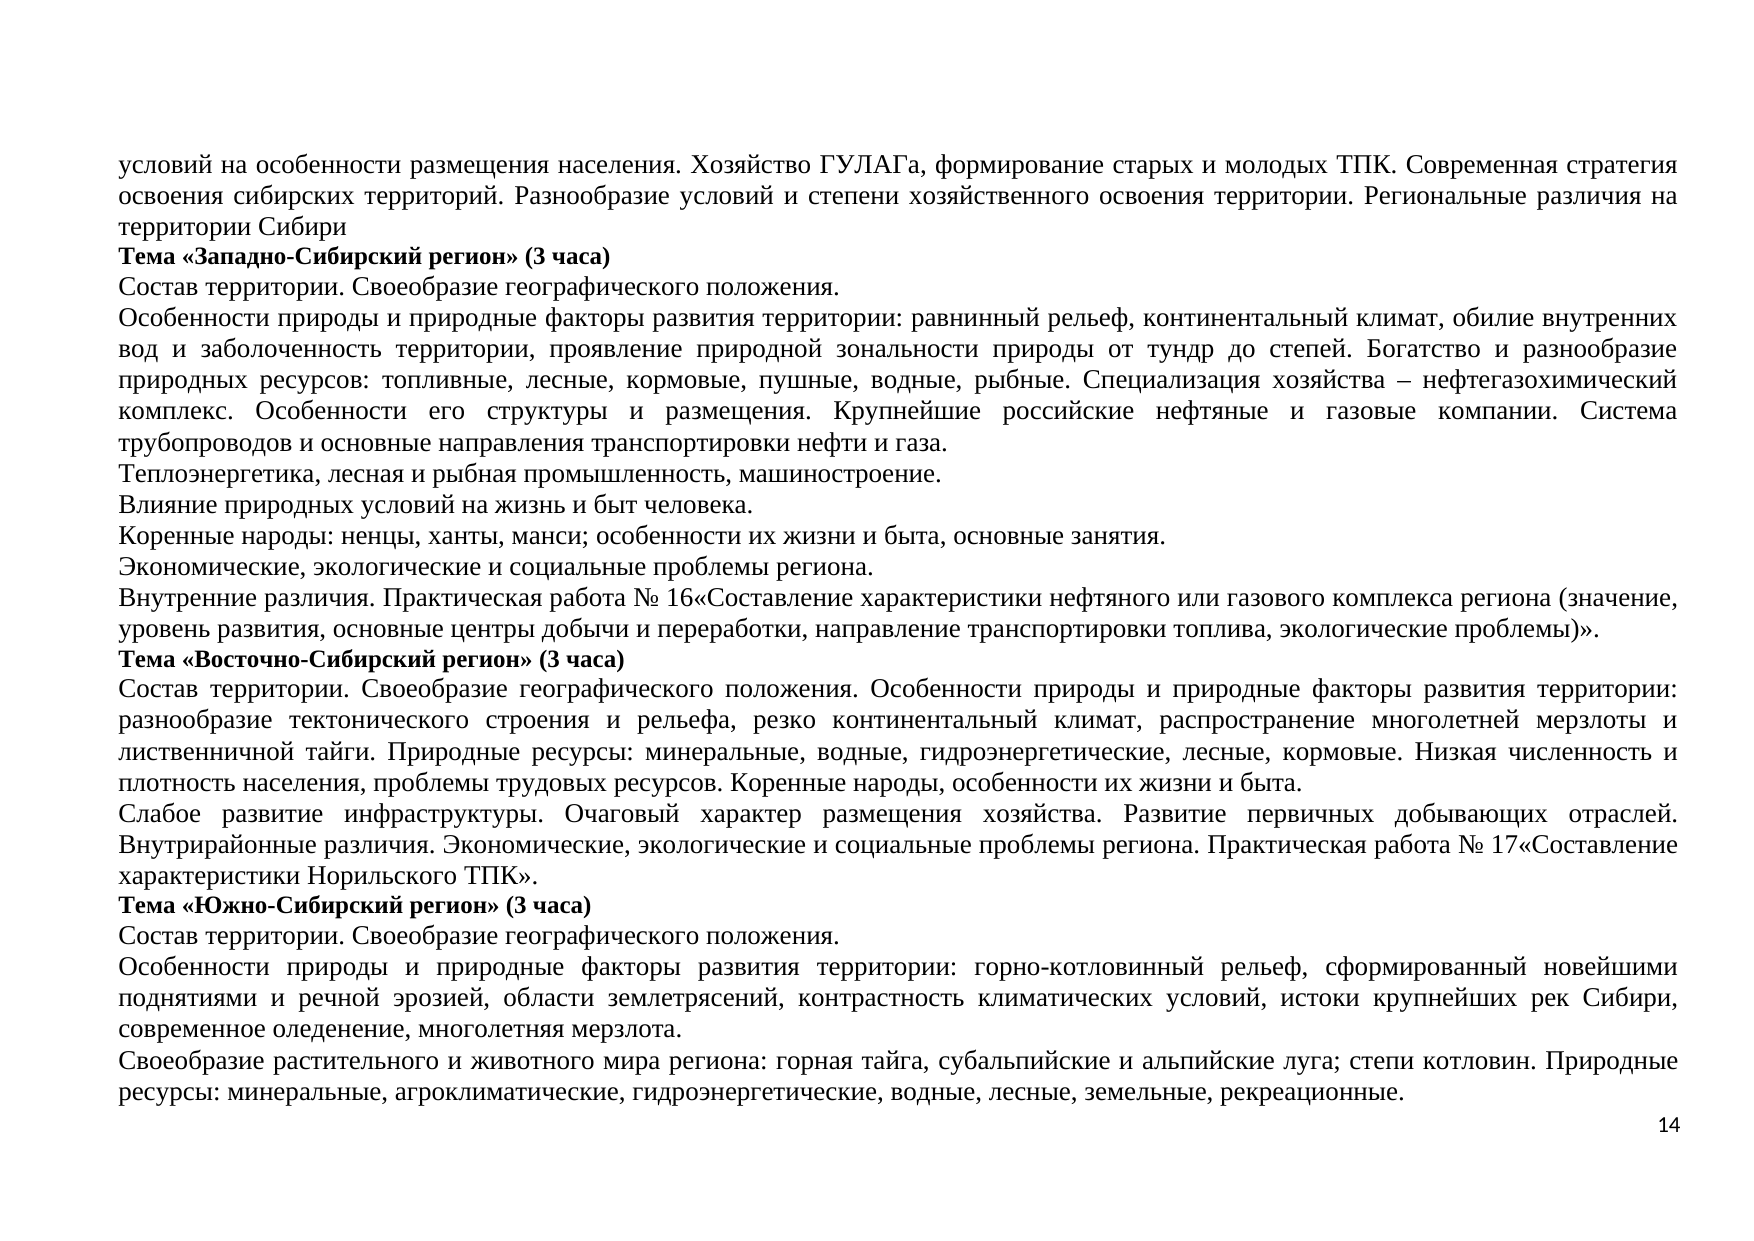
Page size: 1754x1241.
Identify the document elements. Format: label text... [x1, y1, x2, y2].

text Тема «Восточно-Сибирский регион» (3 часа) [118, 644, 1680, 672]
text Коренные народы: ненцы, ханты, манси; особенности их жизни и быта, основные занятия. [118, 519, 1680, 550]
text Экономические, экологические и социальные проблемы региона. [118, 550, 1680, 581]
text Особенности природы и природные факторы развития территории: горно-котловинный рельеф, сформированный новейшими поднятиями и речной эрозией, области землетрясений, контрастность климатических условий, истоки крупнейших рек Сибири, современное оледенение, многолетняя мерзлота. [118, 950, 1680, 1044]
text Своеобразие растительного и животного мира региона: горная тайга, субальпийские и альпийские луга; степи котловин. Природные ресурсы: минеральные, агроклиматические, гидроэнергетические, водные, лесные, земельные, рекреационные. [118, 1044, 1680, 1106]
text Внутренние различия. Практическая работа № 16«Составление характеристики нефтяного или газового комплекса региона (значение, уровень развития, основные центры добычи и переработки, направление транспортировки топлива, экологические проблемы)». [118, 581, 1680, 644]
text Теплоэнергетика, лесная и рыбная промышленность, машиностроение. [118, 457, 1680, 488]
text Особенности природы и природные факторы развития территории: равнинный рельеф, континентальный климат, обилие внутренних вод и заболоченность территории, проявление природной зональности природы от тундр до степей. Богатство и разнообразие природных ресурсов: топливные, лесные, кормовые, пушные, водные, рыбные. Специализация хозяйства – нефтегазохимический комплекс. Особенности его структуры и размещения. Крупнейшие российские нефтяные и газовые компании. Система трубопроводов и основные направления транспортировки нефти и газа. [118, 301, 1680, 457]
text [118, 148, 1680, 241]
text Тема «Южно-Сибирский регион» (3 часа) [118, 890, 1680, 919]
text Тема «Западно-Сибирский регион» (3 часа) [118, 241, 1680, 270]
text Состав территории. Своеобразие географического положения. [118, 919, 1680, 950]
text Состав территории. Своеобразие географического положения. [118, 270, 1680, 301]
text Состав территории. Своеобразие географического положения. Особенности природы и природные факторы развития территории: разнообразие тектонического строения и рельефа, резко континентальный климат, распространение многолетней мерзлоты и лиственничной тайги. Природные ресурсы: минеральные, водные, гидроэнергетические, лесные, кормовые. Низкая численность и плотность населения, проблемы трудовых ресурсов. Коренные народы, особенности их жизни и быта. [118, 672, 1680, 797]
text Влияние природных условий на жизнь и быт человека. [118, 488, 1680, 519]
text Слабое развитие инфраструктуры. Очаговый характер размещения хозяйства. Развитие первичных добывающих отраслей. Внутрирайонные различия. Экономические, экологические и социальные проблемы региона. Практическая работа № 17«Составление характеристики Норильского ТПК». [118, 797, 1680, 890]
